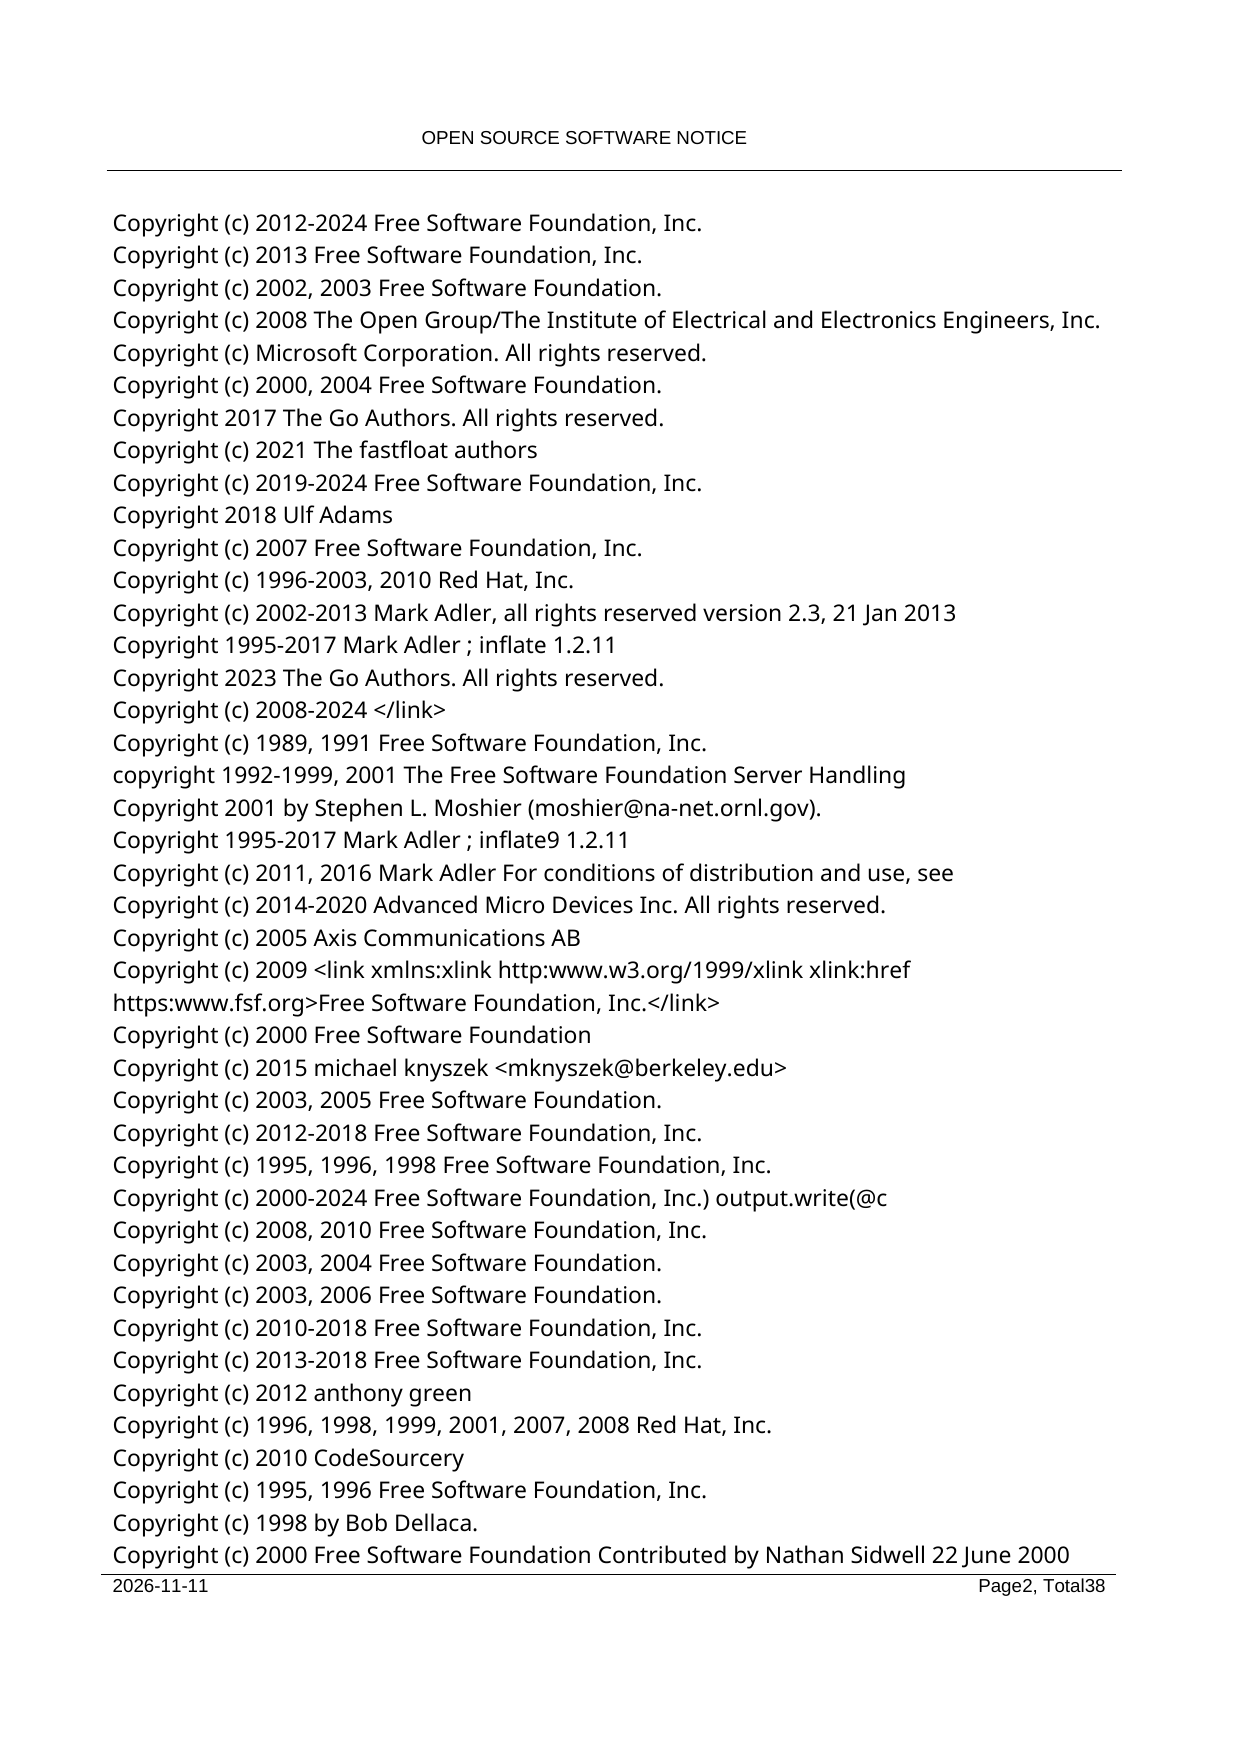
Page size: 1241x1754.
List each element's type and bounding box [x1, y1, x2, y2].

text [112, 206, 1128, 1571]
